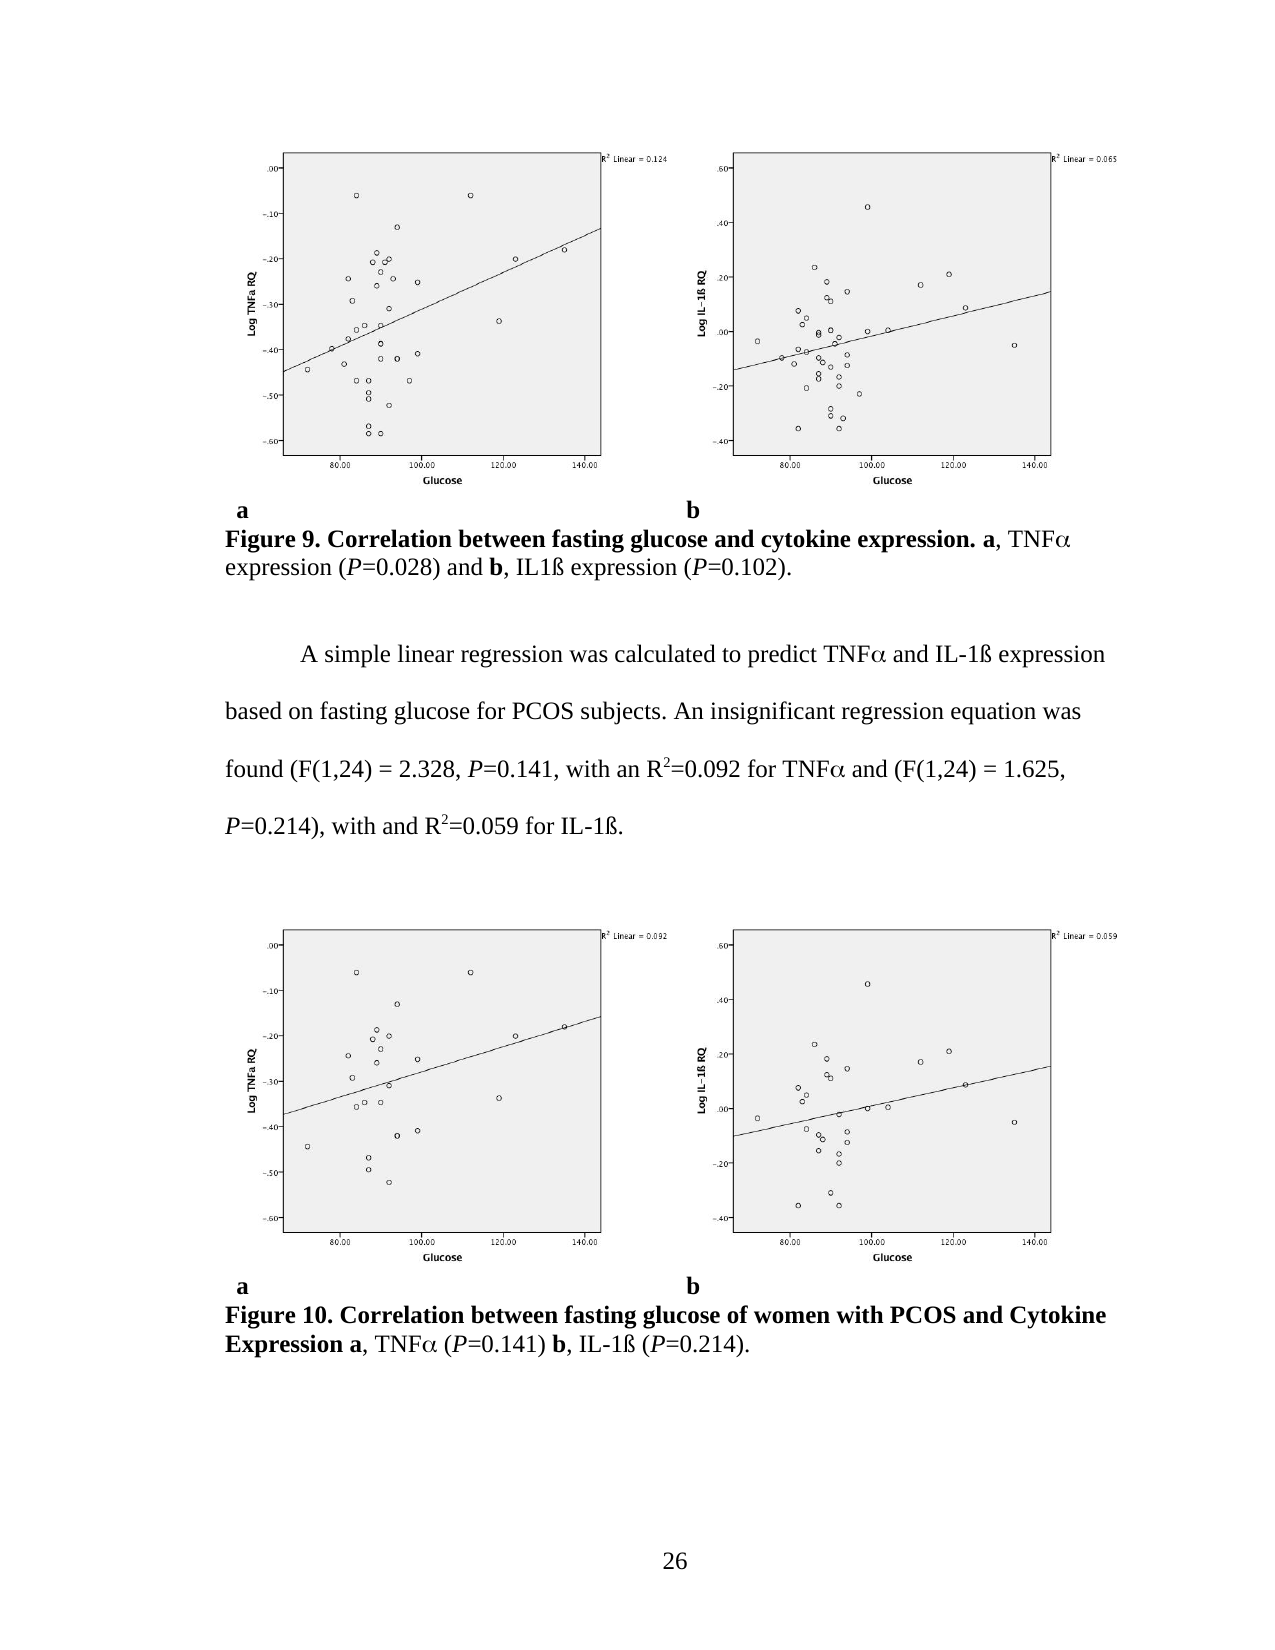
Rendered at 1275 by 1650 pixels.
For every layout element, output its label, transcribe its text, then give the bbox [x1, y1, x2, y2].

table_header a [225, 150, 675, 524]
picture [686, 150, 1118, 495]
picture [236, 926, 668, 1272]
table_header b [675, 150, 1125, 524]
text Figure 10. Correlation between fasting glucose of women with PCOS and Cytokine Expression a, TNF (P=0.141) b, IL-1ß (P=0.214). [225, 1300, 1125, 1357]
text A simple linear regression was calculated to predict TNF and IL-1ß expression based on fasting glucose for PCOS subjects. An insignificant regression equation was found (F(1,24) = 2.328, P=0.141, with an R2=0.092 for TNF and (F(1,24) = 1.625, P=0.214), with and R2=0.059 for IL-1ß. [225, 639, 1125, 840]
table_header a [225, 926, 675, 1300]
text Figure 9. Correlation between fasting glucose and cytokine expression. a, TNF expression (P=0.028) and b, IL1ß expression (P=0.102). [225, 524, 1125, 581]
picture [686, 926, 1118, 1272]
table_header b [675, 926, 1125, 1300]
picture [236, 150, 668, 495]
